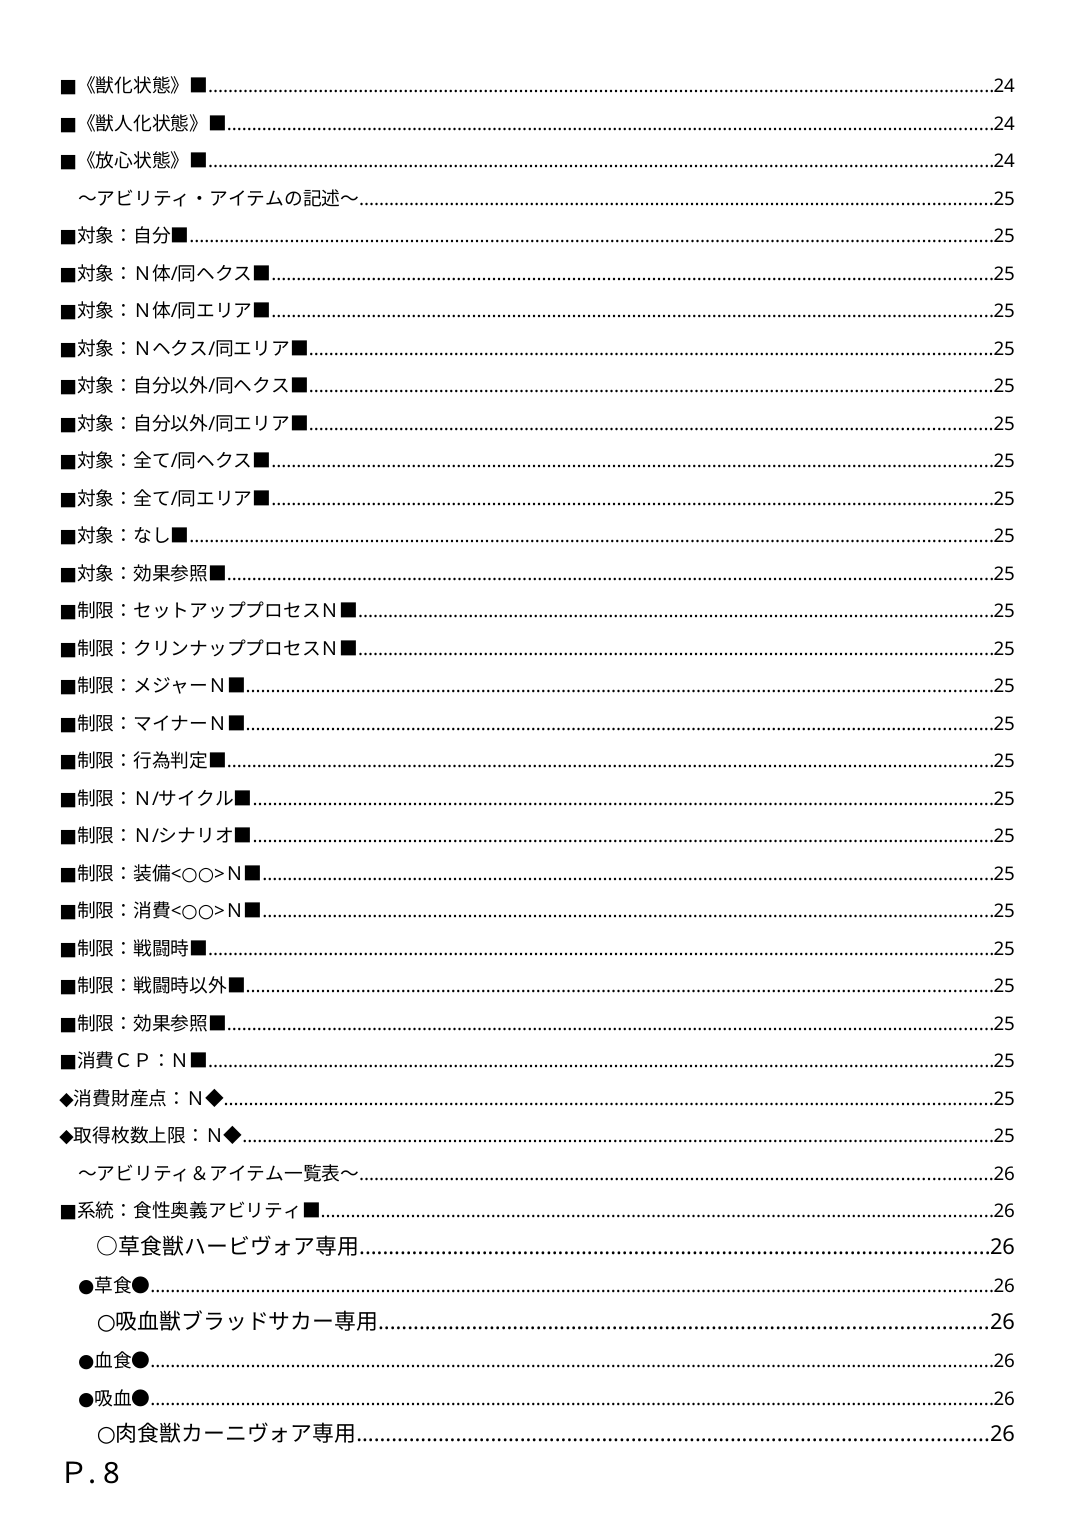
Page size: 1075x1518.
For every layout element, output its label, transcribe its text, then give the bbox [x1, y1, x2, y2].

text ■制限：装備<○○>Ｎ■ 25 [59, 848, 1016, 886]
text ■対象：効果参照■ 25 [59, 548, 1016, 586]
text ■制限：セットアッププロセスＮ■ 25 [59, 586, 1016, 623]
text ■消費ＣＰ：Ｎ■ 25 [59, 1036, 1016, 1073]
text ●草食● 26 [78, 1261, 1016, 1298]
text ■制限：クリンナッププロセスＮ■ 25 [59, 623, 1016, 661]
text ■制限：Ｎ/サイクル■ 25 [59, 773, 1016, 811]
text ■《獣人化状態》■ 24 [59, 98, 1016, 136]
text ■対象：自分以外/同ヘクス■ 25 [59, 361, 1016, 398]
text ○吸血獣ブラッドサカー専用 26 [97, 1298, 1016, 1336]
text ○肉食獣カーニヴォア専用 26 [97, 1411, 1016, 1448]
text ●血食● 26 [78, 1336, 1016, 1373]
text ■《放心状態》■ 24 [59, 136, 1016, 173]
text ■制限：行為判定■ 25 [59, 736, 1016, 773]
text ■制限：戦闘時以外■ 25 [59, 961, 1016, 998]
text ■対象：全て/同ヘクス■ 25 [59, 436, 1016, 473]
text ■系統：食性奥義アビリティ■ 26 [59, 1186, 1016, 1223]
text 〇草食獣ハービヴォア専用 26 [97, 1223, 1016, 1261]
text ■《獣化状態》■ 24 [59, 61, 1016, 98]
text ■制限：消費<○○>Ｎ■ 25 [59, 886, 1016, 923]
text ■制限：メジャーＮ■ 25 [59, 661, 1016, 698]
text ■制限：戦闘時■ 25 [59, 923, 1016, 961]
text ■対象：Ｎ体/同ヘクス■ 25 [59, 248, 1016, 286]
text ■対象：Ｎヘクス/同エリア■ 25 [59, 323, 1016, 361]
text ■制限：マイナーＮ■ 25 [59, 698, 1016, 736]
text ～アビリティ・アイテムの記述～ 25 [78, 173, 1016, 211]
text ～アビリティ＆アイテム一覧表～ 26 [78, 1148, 1016, 1186]
text ■対象：全て/同エリア■ 25 [59, 473, 1016, 511]
text ■対象：自分以外/同エリア■ 25 [59, 398, 1016, 436]
text ■対象：なし■ 25 [59, 511, 1016, 548]
text ◆消費財産点：Ｎ◆ 25 [59, 1073, 1016, 1111]
text ◆取得枚数上限：Ｎ◆ 25 [59, 1111, 1016, 1148]
text ■対象：Ｎ体/同エリア■ 25 [59, 286, 1016, 323]
text ■制限：効果参照■ 25 [59, 998, 1016, 1036]
text ■対象：自分■ 25 [59, 211, 1016, 248]
text ■制限：Ｎ/シナリオ■ 25 [59, 811, 1016, 848]
text ●吸血● 26 [78, 1373, 1016, 1411]
